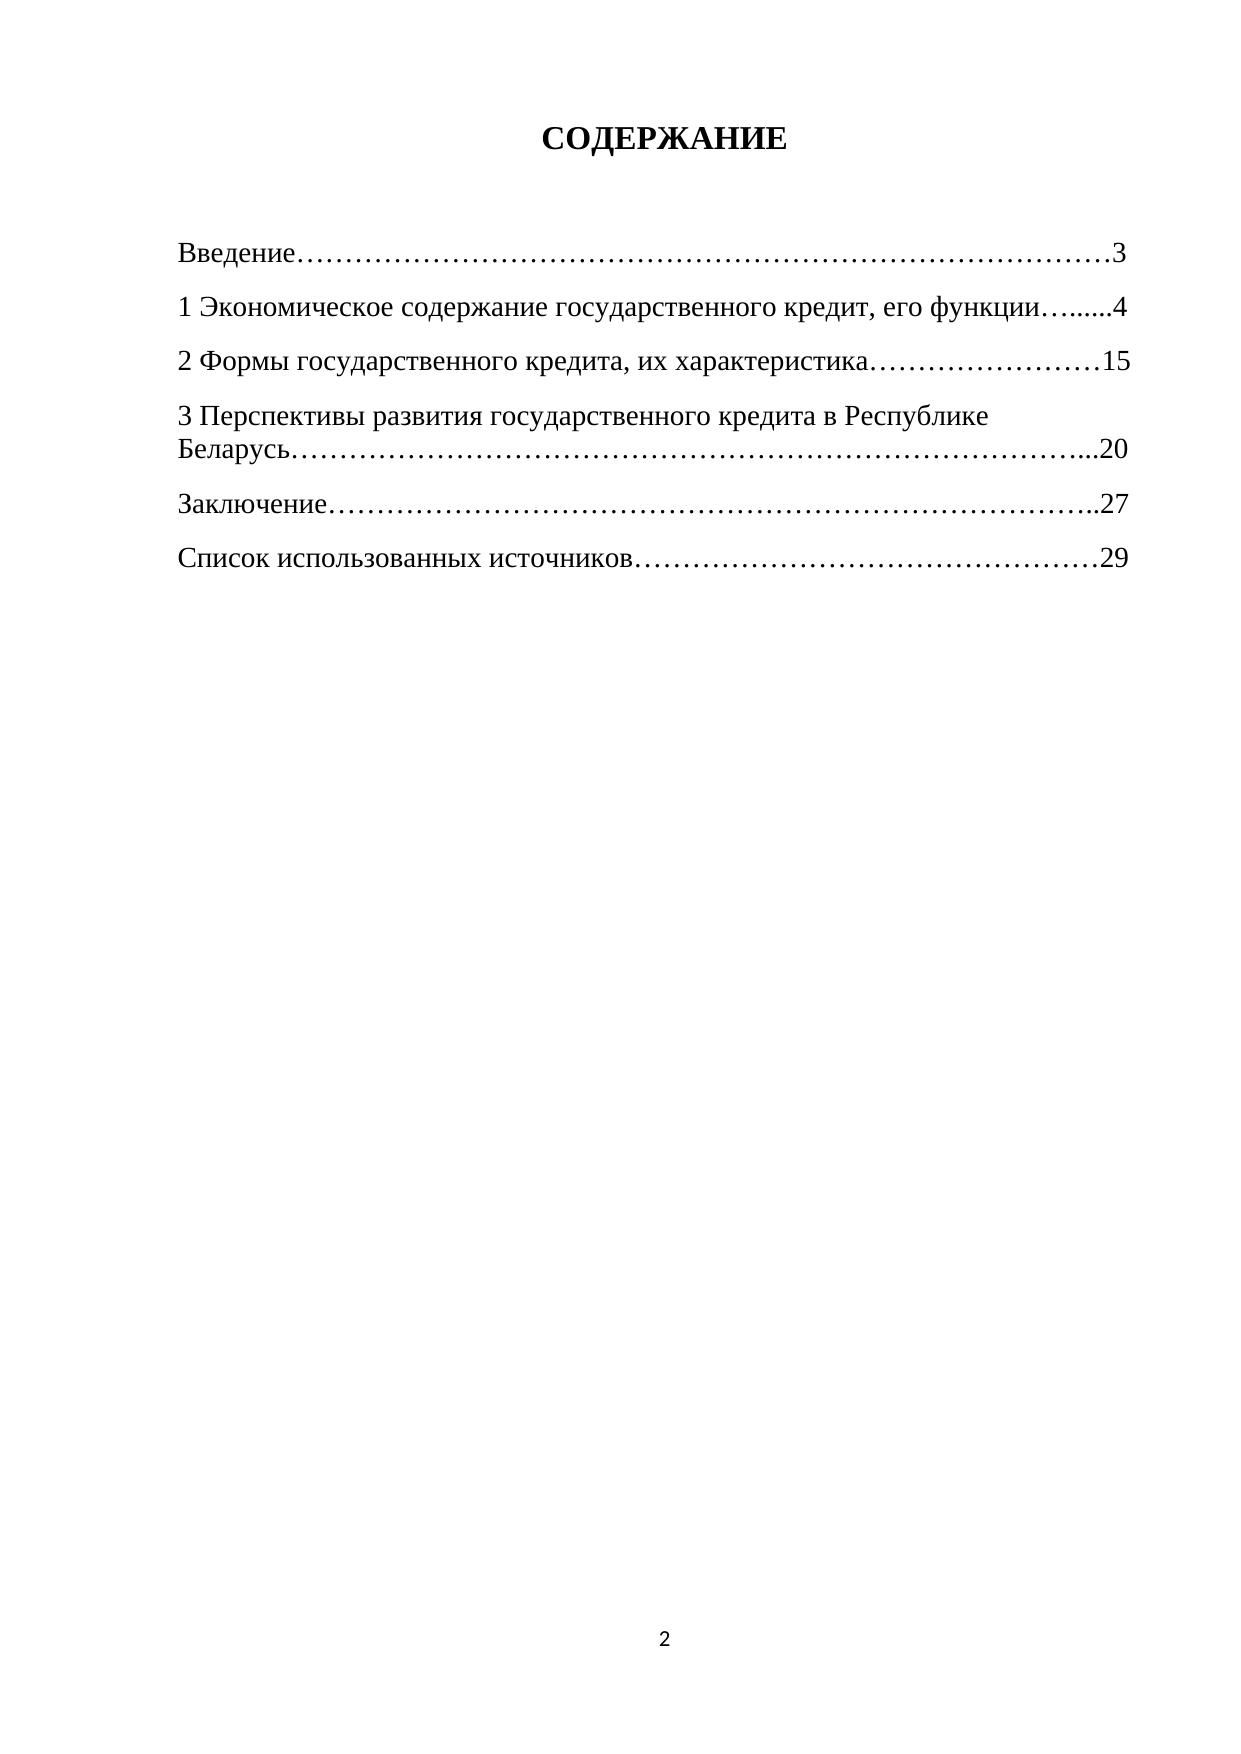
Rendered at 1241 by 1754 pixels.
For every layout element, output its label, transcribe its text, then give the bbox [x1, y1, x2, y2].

text 2 Формы государственного кредита, их характеристика……………………15 [177, 343, 1152, 377]
text 3 Перспективы развития государственного кредита в Республике Беларусь………………………………………………………………………...20 [177, 398, 1152, 465]
text СОДЕРЖАНИЕ [177, 118, 1152, 156]
text Введение…………………………………………………………………………3 [177, 235, 1152, 268]
text 1 Экономическое содержание государственного кредит, его функции…......4 [177, 289, 1152, 323]
text Список использованных источников…………………………………………29 [177, 540, 1152, 574]
text Заключение……………………………………………………………………..27 [177, 486, 1152, 519]
